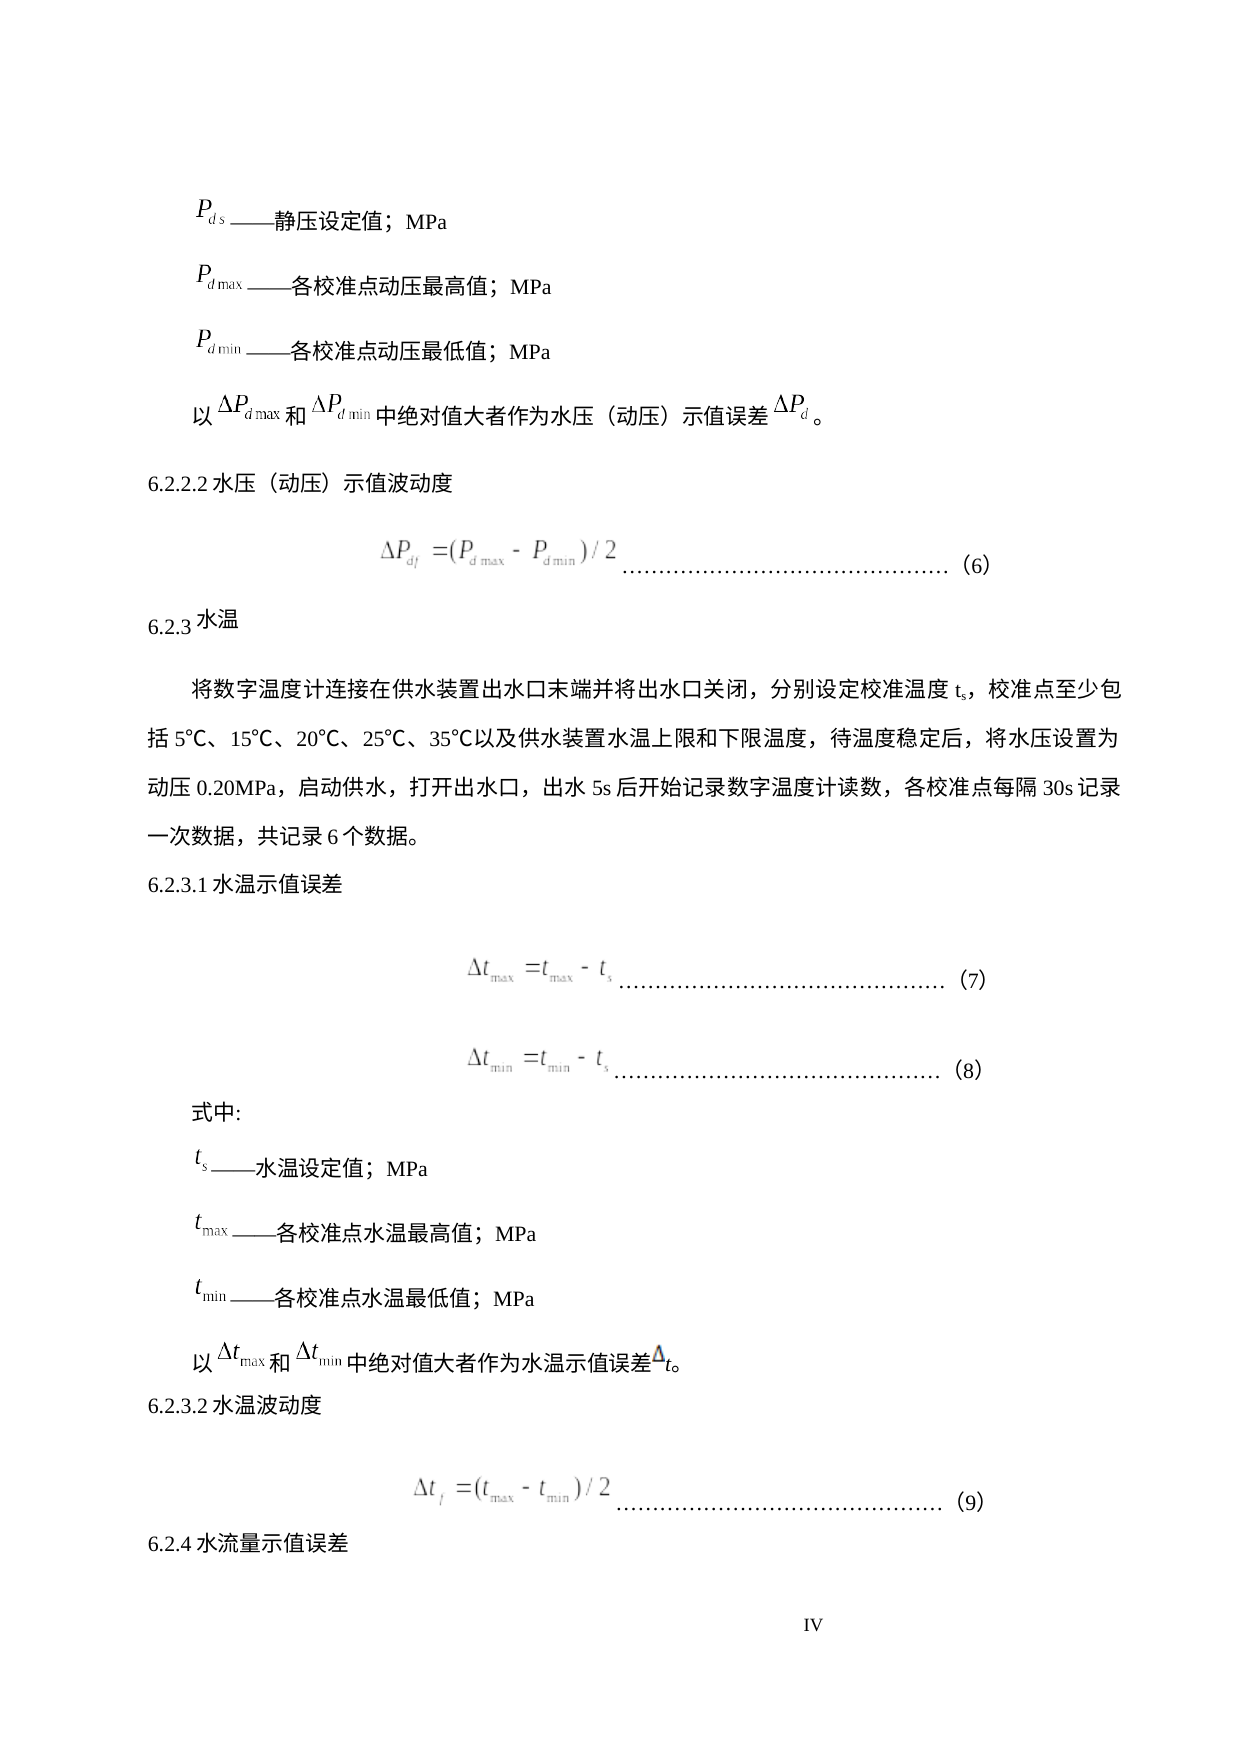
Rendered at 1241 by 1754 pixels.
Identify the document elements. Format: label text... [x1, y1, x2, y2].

text ——各校准点水温最高值；MPa [148, 1192, 1122, 1257]
text ——各校准点动压最低值；MPa [148, 311, 1122, 376]
text 6.2.2.2水压（动压）示值波动度 [148, 466, 1122, 498]
text ………………………………………（9） [148, 1461, 1122, 1526]
text 6.2.3.1水温示值误差 [148, 867, 1122, 899]
text ………………………………………（7） [148, 940, 1122, 1005]
text 以和中绝对值大者作为水温示值误差t。 [148, 1322, 1122, 1387]
text ——各校准点动压最高值；MPa [148, 246, 1122, 311]
text ………………………………………（6） [148, 523, 1122, 588]
text 6.2.4水流量示值误差 [148, 1526, 1122, 1558]
text ——静压设定值；MPa [148, 181, 1122, 246]
text 式中: [148, 1095, 1122, 1127]
text ………………………………………（8） [148, 1030, 1122, 1095]
text 以和中绝对值大者作为水压（动压）示值误差。 [148, 376, 1122, 441]
text ——水温设定值；MPa [148, 1127, 1122, 1192]
text 6.2.3.2水温波动度 [148, 1387, 1122, 1420]
text 6.2.3水温 [148, 588, 1122, 653]
picture [652, 1337, 665, 1372]
text 将数字温度计连接在供水装置出水口末端并将出水口关闭，分别设定校准温度ts，校准点至少包括5℃、15℃、20℃、25℃、35℃以及供水装置水温上限和下限温度，待温度稳定后，将水压设置为动压0.20MPa，启动供水，打开出水口，出水5s后开始记录数字温度计读数，各校准点每隔30s记录一次数据，共记录6个数据。 [148, 672, 1122, 851]
text ——各校准点水温最低值；MPa [148, 1257, 1122, 1322]
